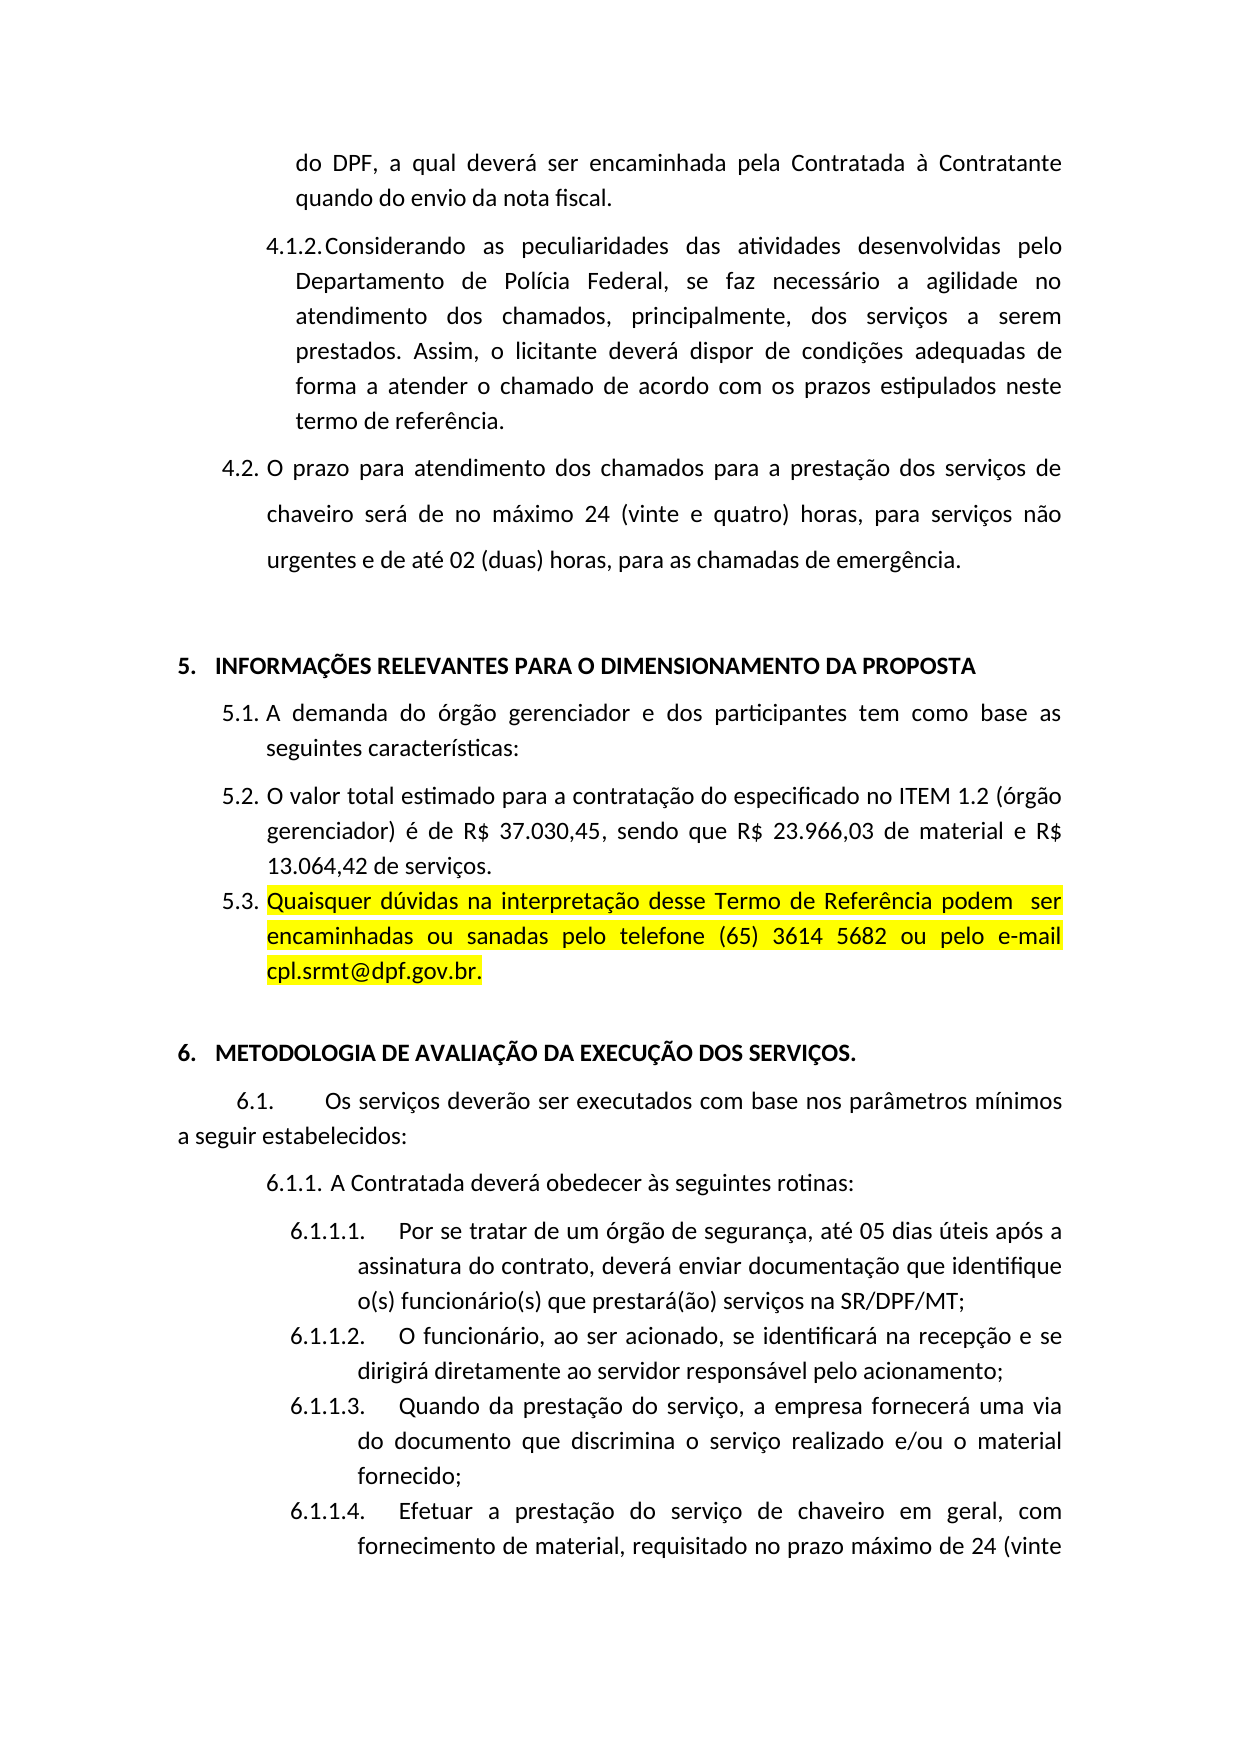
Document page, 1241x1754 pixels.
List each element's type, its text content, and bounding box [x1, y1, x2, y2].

list Os serviços deverão ser executados com base nos parâmetros mínimos a seguir estabelecidos: [177, 1085, 1063, 1150]
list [266, 148, 1063, 213]
list INFORMAÇÕES RELEVANTES PARA O DIMENSIONAMENTO DA PROPOSTA [177, 650, 1063, 680]
list Quando da prestação do serviço, a empresa fornecerá uma via do documento que discrimina o serviço realizado e/ou o material fornecido; [290, 1390, 1063, 1490]
list METODOLOGIA DE AVALIAÇÃO DA EXECUÇÃO DOS SERVIÇOS. [177, 1037, 1063, 1068]
list A Contratada deverá obedecer às seguintes rotinas: [266, 1167, 1063, 1198]
list A demanda do órgão gerenciador e dos participantes tem como base as seguintes características: [222, 697, 1063, 763]
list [290, 1495, 1063, 1560]
list Quaisquer dúvidas na interpretação desse Termo de Referência podem ser encaminhadas ou sanadas pelo telefone (65) 3614 5682 ou pelo e-mail cpl.srmt@dpf.gov.br. [222, 885, 1063, 985]
list O valor total estimado para a contratação do especificado no ITEM 1.2 (órgão gerenciador) é de R$ 37.030,45, sendo que R$ 23.966,03 de material e R$ 13.064,42 de serviços. [222, 780, 1063, 880]
list O funcionário, ao ser acionado, se identificará na recepção e se dirigirá diretamente ao servidor responsável pelo acionamento; [290, 1320, 1063, 1385]
list O prazo para atendimento dos chamados para a prestação dos serviços de chaveiro será de no máximo 24 (vinte e quatro) horas, para serviços não urgentes e de até 02 (duas) horas, para as chamadas de emergência. [222, 453, 1063, 574]
list Por se tratar de um órgão de segurança, até 05 dias úteis após a assinatura do contrato, deverá enviar documentação que identifique o(s) funcionário(s) que prestará(ão) serviços na SR/DPF/MT; [290, 1215, 1063, 1315]
list Considerando as peculiaridades das atividades desenvolvidas pelo Departamento de Polícia Federal, se faz necessário a agilidade no atendimento dos chamados, principalmente, dos serviços a serem prestados. Assim, o licitante deverá dispor de condições adequadas de forma a atender o chamado de acordo com os prazos estipulados neste termo de referência. [266, 230, 1063, 436]
